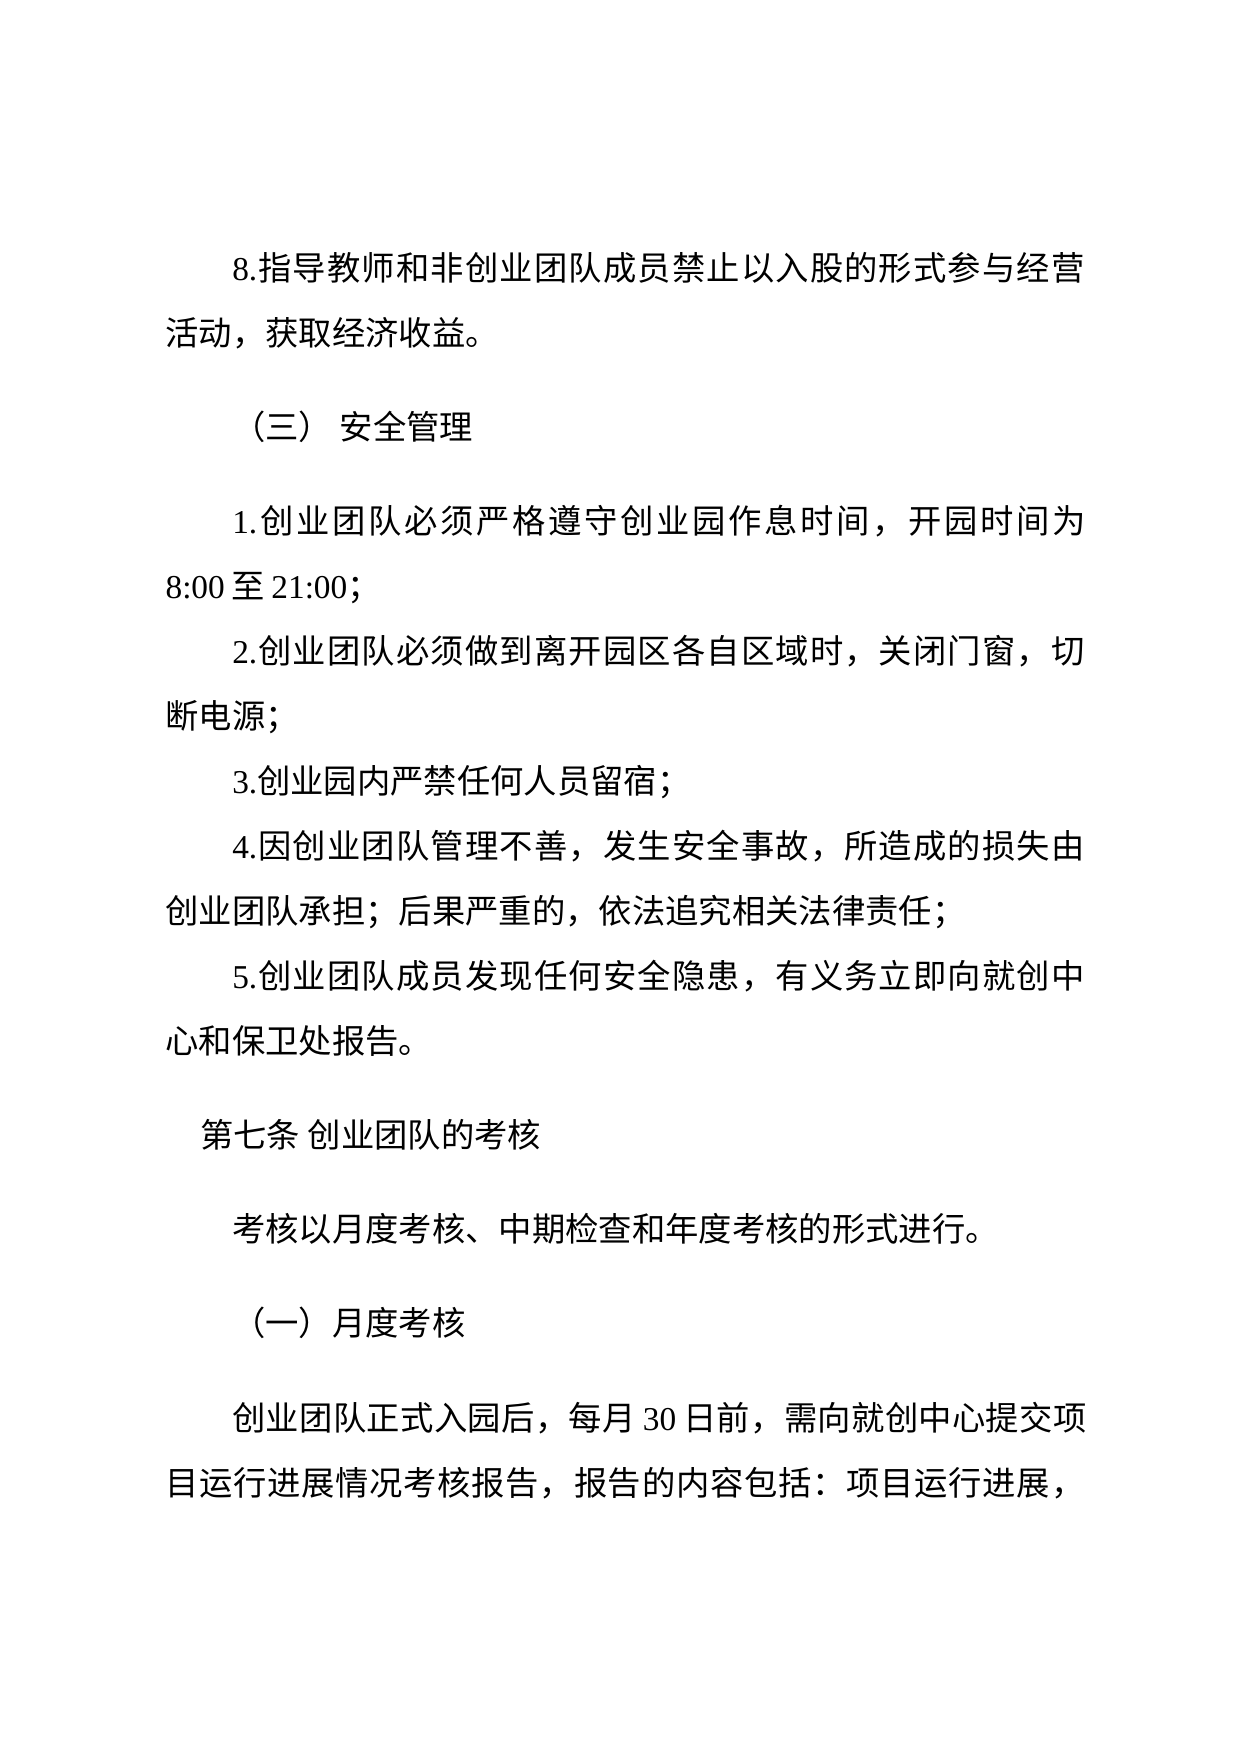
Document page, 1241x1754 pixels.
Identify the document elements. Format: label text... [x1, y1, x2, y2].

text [165, 1383, 1087, 1513]
text 1.创业团队必须严格遵守创业园作息时间，开园时间为8:00至21:00； [165, 486, 1087, 616]
text 5.创业团队成员发现任何安全隐患，有义务立即向就创中心和保卫处报告。 [165, 941, 1087, 1071]
text 4.因创业团队管理不善，发生安全事故，所造成的损失由创业团队承担；后果严重的，依法追究相关法律责任； [165, 811, 1087, 941]
text （一）月度考核 [165, 1289, 1087, 1354]
text （三） 安全管理 [165, 392, 1087, 457]
text 第七条 创业团队的考核 [165, 1100, 1087, 1165]
text 2.创业团队必须做到离开园区各自区域时，关闭门窗，切断电源； [165, 616, 1087, 746]
text 8.指导教师和非创业团队成员禁止以入股的形式参与经营活动，获取经济收益。 [165, 233, 1087, 363]
text 考核以月度考核、中期检查和年度考核的形式进行。 [165, 1194, 1087, 1259]
text 3.创业园内严禁任何人员留宿； [165, 746, 1087, 811]
